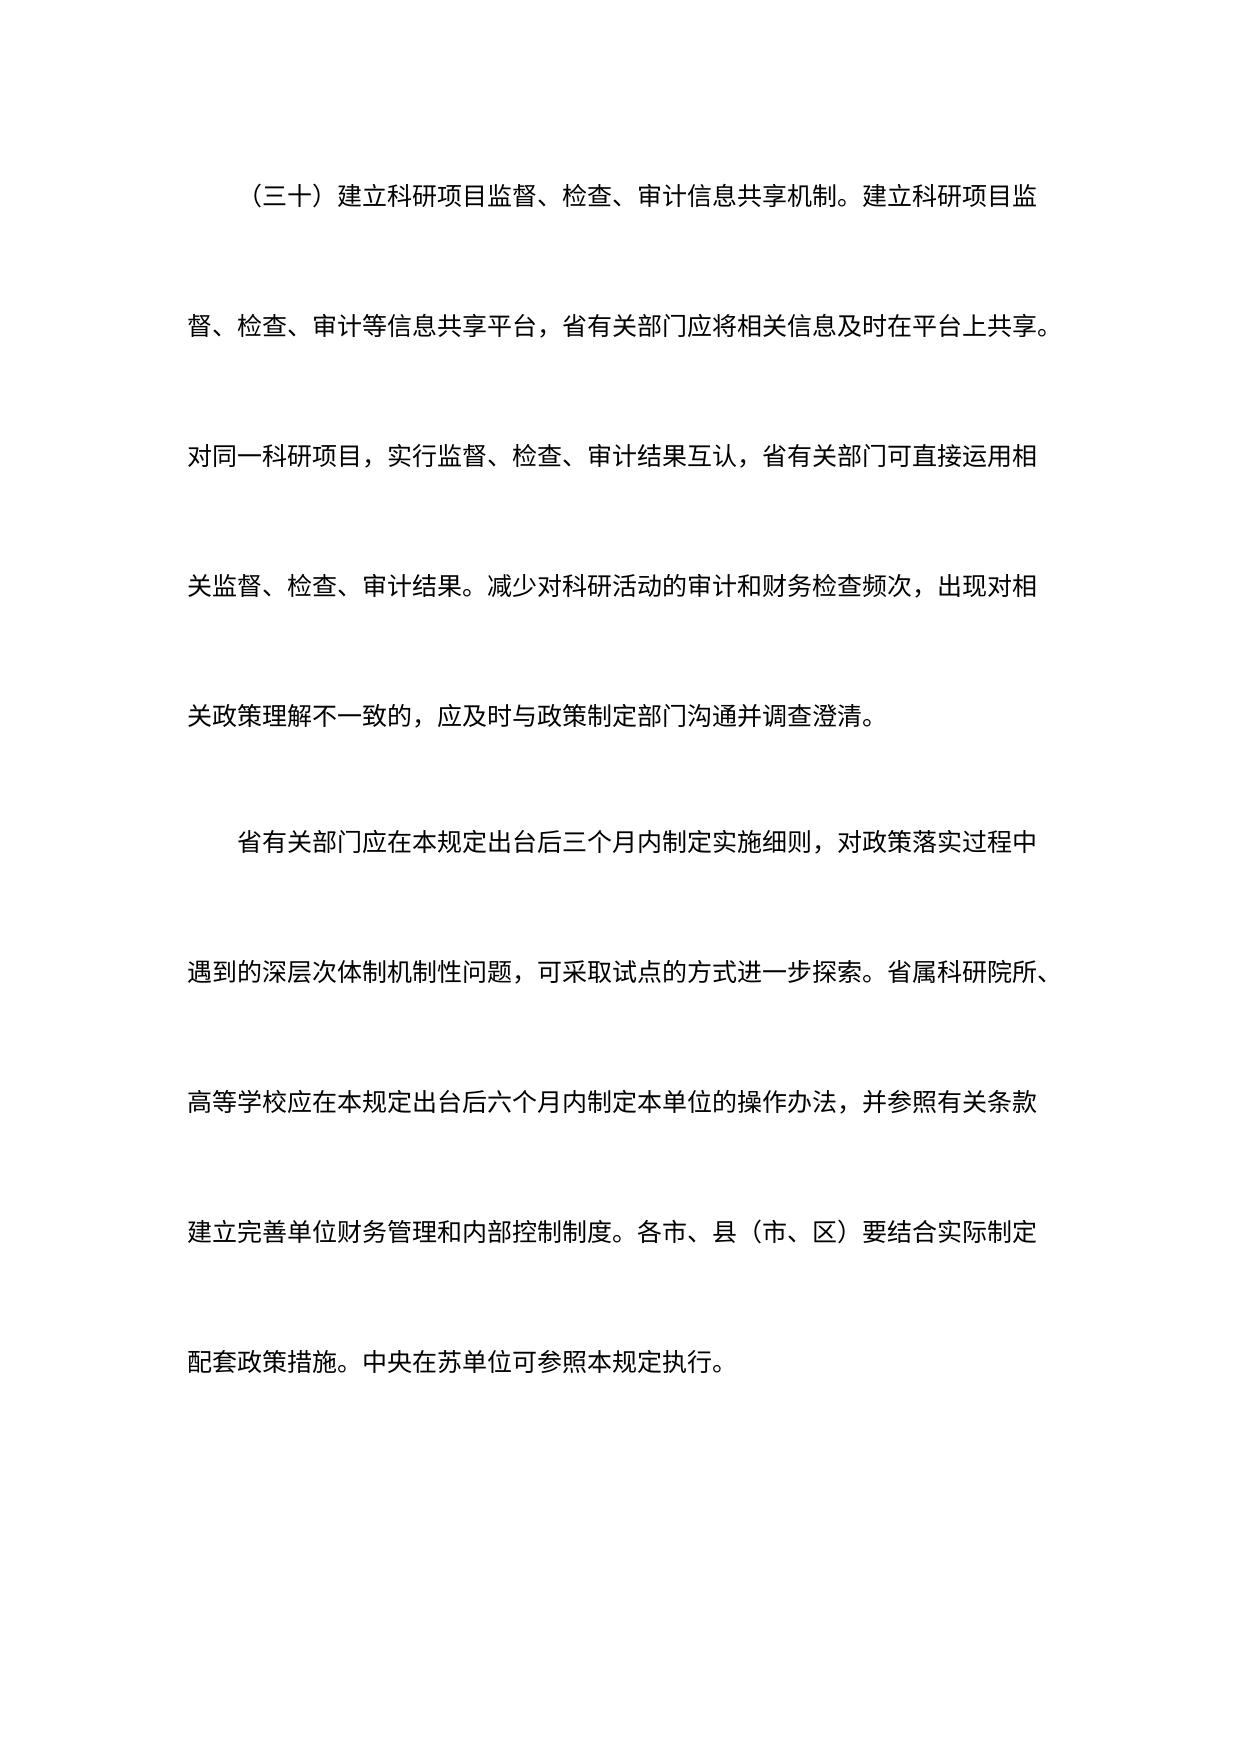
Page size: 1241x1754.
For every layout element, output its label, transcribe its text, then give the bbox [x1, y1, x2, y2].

text （三十）建立科研项目监督、检查、审计信息共享机制。建立科研项目监督、检查、审计等信息共享平台，省有关部门应将相关信息及时在平台上共享。对同一科研项目，实行监督、检查、审计结果互认，省有关部门可直接运用相关监督、检查、审计结果。减少对科研活动的审计和财务检查频次，出现对相关政策理解不一致的，应及时与政策制定部门沟通并调查澄清。 [187, 162, 1053, 747]
text 省有关部门应在本规定出台后三个月内制定实施细则，对政策落实过程中遇到的深层次体制机制性问题，可采取试点的方式进一步探索。省属科研院所、高等学校应在本规定出台后六个月内制定本单位的操作办法，并参照有关条款建立完善单位财务管理和内部控制制度。各市、县（市、区）要结合实际制定配套政策措施。中央在苏单位可参照本规定执行。 [187, 808, 1053, 1393]
